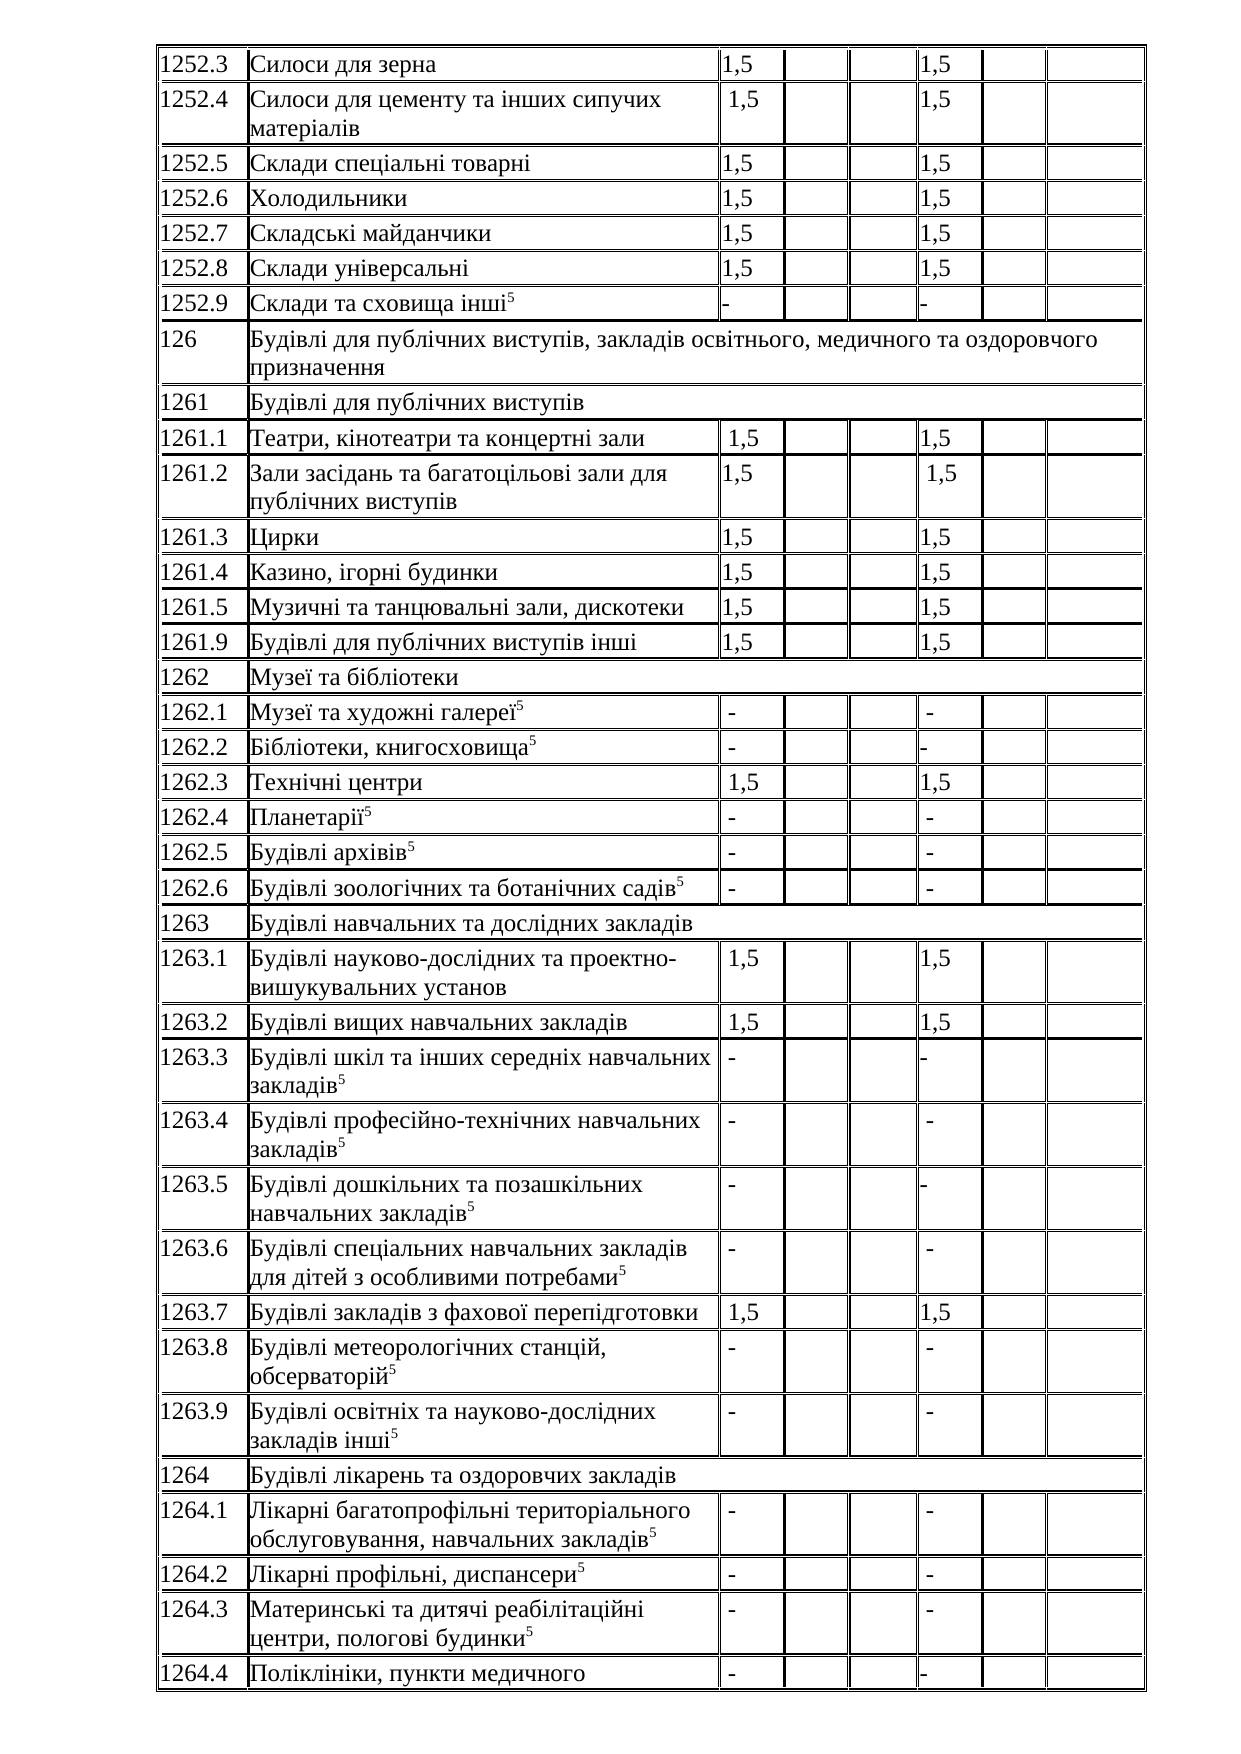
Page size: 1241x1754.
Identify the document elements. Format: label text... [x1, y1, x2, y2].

table_cell Планетарії5 [250, 801, 718, 833]
table_cell [984, 1494, 1045, 1554]
table_cell 1262.3 [159, 763, 247, 798]
table_cell [786, 252, 847, 284]
table_cell Силоси для цементу та інших сипучих матеріалів [250, 83, 718, 143]
table_cell [1048, 453, 1145, 517]
table_cell 1263.7 [159, 1293, 247, 1327]
table_cell [984, 731, 1045, 762]
table_cell [984, 287, 1045, 319]
table_cell [1047, 1165, 1145, 1228]
table_cell 1,5 [919, 766, 981, 798]
table_cell [984, 252, 1045, 284]
table_cell [984, 217, 1045, 249]
table_cell Склади спеціальні товарні [250, 147, 718, 178]
table_cell [786, 871, 847, 903]
table_cell [1048, 80, 1144, 143]
table_cell - [919, 696, 981, 727]
table_cell [984, 520, 1045, 552]
table_cell Будівлі спеціальних навчальних закладів для дітей з особливими потребами5 [250, 1232, 718, 1292]
table_cell [1047, 1653, 1144, 1688]
table_cell Будівлі лікарень та оздоровчих закладів [250, 1455, 1144, 1490]
table_cell [786, 1232, 847, 1292]
table_cell 1,5 [919, 555, 981, 587]
table_cell [851, 287, 916, 319]
table_cell 1261 [158, 383, 248, 418]
table_cell 126 [159, 319, 247, 383]
table_cell [786, 801, 847, 833]
table_cell [786, 83, 847, 143]
table_cell 1262.6 [158, 868, 247, 903]
table_cell - [721, 1558, 783, 1589]
table_cell - [919, 1168, 981, 1228]
table_cell [1048, 868, 1145, 903]
table_cell [1048, 763, 1144, 798]
table_cell [984, 625, 1045, 657]
table_cell [851, 731, 916, 762]
table_cell - [919, 836, 981, 868]
table_cell [786, 520, 847, 552]
table_cell [1048, 214, 1144, 249]
table_cell Лікарні багатопрофільні територіального обслуговування, навчальних закладів5 [250, 1494, 718, 1554]
table_cell 1,5 [919, 1005, 981, 1037]
table_cell Будівлі метеорологічних станцій, обсерваторій5 [250, 1331, 718, 1391]
table_cell [1048, 1391, 1144, 1455]
table_cell - [721, 1331, 783, 1391]
table_cell [984, 1104, 1045, 1165]
table_cell 1,5 [919, 625, 981, 657]
table_cell Будівлі для публічних виступів інші [250, 625, 718, 657]
table_cell 1,5 [919, 182, 981, 213]
table_cell [984, 83, 1045, 143]
table_cell - [919, 801, 981, 833]
table_cell 1,5 [919, 456, 981, 517]
table_cell [851, 1331, 916, 1391]
table_cell [1047, 1002, 1145, 1037]
table_cell 1252.4 [159, 80, 247, 143]
table_cell [984, 942, 1045, 1002]
table_cell Театри, кінотеатри та концертні зали [250, 421, 718, 453]
table_cell [851, 421, 916, 453]
table_cell [786, 555, 847, 587]
table_cell - [919, 1040, 981, 1101]
table_cell [786, 1040, 847, 1101]
table_cell 1261.4 [158, 552, 248, 587]
table_cell 1,5 [919, 217, 981, 249]
table_cell Будівлі дошкільних та позашкільних навчальних закладів5 [250, 1168, 718, 1228]
table_cell 1262.1 [159, 692, 247, 727]
table_cell Будівлі навчальних та дослідних закладів [250, 903, 1145, 938]
table_cell [984, 1168, 1045, 1228]
table_cell [851, 1040, 916, 1101]
table_cell 1,5 [721, 252, 783, 284]
table_cell Будівлі професійно-технічних навчальних закладів5 [250, 1104, 718, 1165]
table_cell Будівлі архівів5 [250, 836, 718, 868]
table_cell Музеї та художні галереї5 [250, 696, 718, 727]
table_cell 1,5 [919, 421, 981, 453]
table_cell Холодильники [250, 182, 718, 213]
table_cell 1252.8 [158, 249, 248, 284]
table_cell [982, 48, 1047, 79]
table_cell 1,5 [919, 252, 981, 284]
table_cell [786, 456, 847, 517]
table_cell [786, 1168, 847, 1228]
table_cell 1,5 [919, 147, 981, 178]
table_cell [849, 48, 918, 79]
table_cell 1264.3 [159, 1589, 247, 1653]
table_cell 1263.4 [158, 1101, 248, 1165]
table_cell 1262.5 [158, 833, 248, 868]
table_cell [786, 1005, 847, 1037]
table_cell [851, 625, 916, 657]
table_cell 1,5 [919, 1296, 981, 1327]
table_cell 1261.3 [158, 517, 248, 552]
table_cell [851, 456, 916, 517]
table_cell - [919, 1232, 981, 1292]
table_cell [851, 766, 916, 798]
table_cell [786, 1558, 847, 1589]
table_cell - [721, 287, 783, 319]
table_cell [1048, 179, 1144, 213]
table_cell - [721, 1494, 783, 1554]
table_cell 1264.2 [159, 1554, 247, 1589]
table_cell Лікарні профільні, диспансери5 [250, 1558, 718, 1589]
table_cell - [918, 1657, 982, 1688]
table_cell [984, 1593, 1045, 1653]
table_cell - [721, 1104, 783, 1165]
table_cell [984, 1296, 1045, 1327]
table_cell [1048, 418, 1145, 453]
table_cell Складські майданчики [250, 217, 718, 249]
table_cell 1,5 [721, 421, 783, 453]
table_cell [1047, 798, 1145, 833]
table_cell [1048, 938, 1144, 1002]
table_cell 1252.7 [159, 214, 247, 249]
table_cell [786, 1494, 847, 1554]
table_cell [851, 1558, 916, 1589]
table_cell 1,5 [721, 590, 783, 622]
table_cell 1,5 [721, 555, 783, 587]
table_cell 1264.4 [159, 1653, 248, 1688]
table_cell Зали засідань та багатоцільові зали для публічних виступів [250, 456, 718, 517]
table_cell 1,5 [918, 48, 982, 79]
table_cell 1,5 [721, 83, 783, 143]
table_cell [786, 287, 847, 319]
table_cell [851, 836, 916, 868]
table_cell 1263 [158, 903, 247, 938]
table_cell 1261.9 [159, 622, 247, 657]
table_cell [984, 766, 1045, 798]
table_cell [849, 1657, 918, 1688]
table_cell [851, 801, 916, 833]
table_cell Музичні та танцювальні зали, дискотеки [250, 590, 718, 622]
table_cell Склади універсальні [250, 252, 718, 284]
table_cell 1264.1 [159, 1490, 247, 1554]
table_cell [1048, 1293, 1144, 1327]
table_cell Склади та сховища інші5 [250, 287, 718, 319]
table_cell [786, 942, 847, 1002]
table_cell 1,5 [721, 1296, 783, 1327]
table_cell [851, 590, 916, 622]
table_cell - [721, 1040, 783, 1101]
table_cell [984, 147, 1045, 178]
table_cell [851, 252, 916, 284]
table_cell 1,5 [721, 456, 783, 517]
table_cell Будівлі вищих навчальних закладів [250, 1005, 718, 1037]
table_cell - [919, 1331, 981, 1391]
table_cell Будівлі зоологічних та ботанічних садів5 [250, 871, 718, 903]
table_cell 1,5 [720, 48, 784, 79]
table_cell 1,5 [721, 520, 783, 552]
table_cell Силоси для зерна [248, 48, 720, 79]
table_cell [984, 182, 1045, 213]
table_cell [1048, 1589, 1144, 1653]
table_cell - [721, 1593, 783, 1653]
table_cell 1263.1 [159, 938, 247, 1002]
table_cell - [919, 731, 981, 762]
table_cell [786, 182, 847, 213]
table_cell Казино, ігорні будинки [250, 555, 718, 587]
table_cell Будівлі освітніх та науково-дослідних закладів інші5 [250, 1395, 718, 1455]
table_cell [786, 1104, 847, 1165]
table_cell - [919, 287, 981, 319]
table_cell [786, 1593, 847, 1653]
table_cell [1047, 249, 1145, 284]
table_cell [1048, 1037, 1144, 1101]
table_cell 1264 [159, 1455, 247, 1490]
table_cell - [919, 871, 981, 903]
table_cell [1048, 143, 1144, 178]
table_cell [786, 1296, 847, 1327]
table_cell 1252.9 [158, 284, 248, 319]
table_cell [1047, 1101, 1145, 1165]
table_cell 1263.2 [158, 1002, 248, 1037]
table_cell 1262 [159, 657, 247, 692]
table_cell 1,5 [721, 217, 783, 249]
table_cell [1048, 1490, 1144, 1554]
table_cell [984, 801, 1045, 833]
table_cell 1252.5 [159, 143, 247, 178]
table_cell - [721, 871, 783, 903]
table_cell - [721, 801, 783, 833]
table_cell [984, 421, 1045, 453]
table_cell Будівлі закладів з фахової перепідготовки [250, 1296, 718, 1327]
table_cell 1,5 [919, 942, 981, 1002]
table_cell [786, 421, 847, 453]
table_cell - [919, 1558, 981, 1589]
table_cell [984, 1232, 1045, 1292]
table_cell 1,5 [721, 1005, 783, 1037]
table_cell [984, 696, 1045, 727]
table_cell [1047, 284, 1145, 319]
table_cell [1047, 517, 1145, 552]
table_cell - [919, 1104, 981, 1165]
table_cell - [721, 696, 783, 727]
table_cell [851, 520, 916, 552]
table_cell 1263.5 [158, 1165, 248, 1228]
table_cell [851, 217, 916, 249]
table_cell 1252.6 [159, 179, 247, 213]
table_cell [851, 182, 916, 213]
table_cell 1,5 [721, 942, 783, 1002]
table_cell [851, 1104, 916, 1165]
table_cell 1263.8 [159, 1328, 247, 1391]
table_cell Будівлі для публічних виступів, закладів освітнього, медичного та оздоровчого призначення [250, 319, 1144, 383]
table_cell 1263.3 [159, 1037, 247, 1101]
table_cell [851, 83, 916, 143]
table_cell [984, 456, 1045, 517]
table_cell [786, 696, 847, 727]
table_cell [851, 1395, 916, 1455]
table_cell [851, 147, 916, 178]
table_cell Будівлі шкіл та інших середніх навчальних закладів5 [250, 1040, 718, 1101]
table_cell [851, 1593, 916, 1653]
table_cell - [721, 1232, 783, 1292]
table_cell [851, 1168, 916, 1228]
table_cell Материнські та дитячі реабілітаційні центри, пологові будинки5 [250, 1593, 718, 1653]
table_cell 1,5 [919, 590, 981, 622]
table_cell [786, 625, 847, 657]
table_cell [786, 217, 847, 249]
table_cell Бібліотеки, книгосховища5 [250, 731, 718, 762]
table_cell [851, 555, 916, 587]
table_cell [851, 871, 916, 903]
table_cell [1048, 587, 1144, 622]
table_cell [851, 942, 916, 1002]
table_cell [786, 731, 847, 762]
table_cell [1048, 728, 1144, 762]
table_cell [1047, 552, 1145, 587]
table_cell 1261.2 [158, 453, 247, 517]
table_cell [851, 1296, 916, 1327]
table_cell Цирки [250, 520, 718, 552]
table_cell 1,5 [721, 766, 783, 798]
table_cell [1048, 692, 1144, 727]
table_cell [984, 1395, 1045, 1455]
table_cell 1252.3 [159, 46, 248, 79]
table_cell [786, 766, 847, 798]
table_cell - [919, 1494, 981, 1554]
table_cell [851, 1494, 916, 1554]
table_cell [851, 696, 916, 727]
table_cell [851, 1005, 916, 1037]
table_cell - [919, 1593, 981, 1653]
table_cell - [721, 836, 783, 868]
table_cell Будівлі науково-дослідних та проектно-вишукувальних установ [250, 942, 718, 1002]
table_cell [984, 590, 1045, 622]
table_cell [984, 1040, 1045, 1101]
table_cell [984, 555, 1045, 587]
table_cell Музеї та бібліотеки [250, 657, 1144, 692]
table_cell [1047, 833, 1145, 868]
table_cell 1262.2 [159, 728, 247, 762]
table_cell [982, 1657, 1047, 1688]
table_cell - [720, 1657, 784, 1688]
table_cell [984, 1005, 1045, 1037]
table_cell [786, 1395, 847, 1455]
table_cell [984, 871, 1045, 903]
table_cell 1262.4 [158, 798, 248, 833]
table_cell [784, 46, 849, 79]
table_cell [784, 1653, 849, 1688]
table_cell 1,5 [919, 83, 981, 143]
table_cell - [721, 1395, 783, 1455]
table_cell [984, 836, 1045, 868]
table_cell [786, 147, 847, 178]
table_cell [1048, 1554, 1144, 1589]
table_cell 1,5 [721, 625, 783, 657]
table_cell 1263.6 [159, 1229, 247, 1292]
table_cell [1048, 622, 1144, 657]
table_cell [786, 590, 847, 622]
table_cell [786, 1331, 847, 1391]
table_cell [984, 1558, 1045, 1589]
table_cell 1261.5 [159, 587, 247, 622]
table_cell Технічні центри [250, 766, 718, 798]
table_cell 1,5 [721, 147, 783, 178]
table_cell - [721, 1168, 783, 1228]
table_cell - [721, 731, 783, 762]
table_cell 1,5 [721, 182, 783, 213]
table_cell 1261.1 [158, 418, 247, 453]
table_cell 1263.9 [159, 1391, 247, 1455]
table_cell - [919, 1395, 981, 1455]
table_cell [786, 836, 847, 868]
table_cell [1048, 1229, 1144, 1292]
table_cell [1048, 1328, 1144, 1391]
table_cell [248, 1657, 720, 1688]
table_cell Будівлі для публічних виступів [248, 383, 1145, 418]
table_cell [1047, 48, 1144, 79]
table_cell [851, 1232, 916, 1292]
table_cell 1,5 [919, 520, 981, 552]
table_cell [984, 1331, 1045, 1391]
